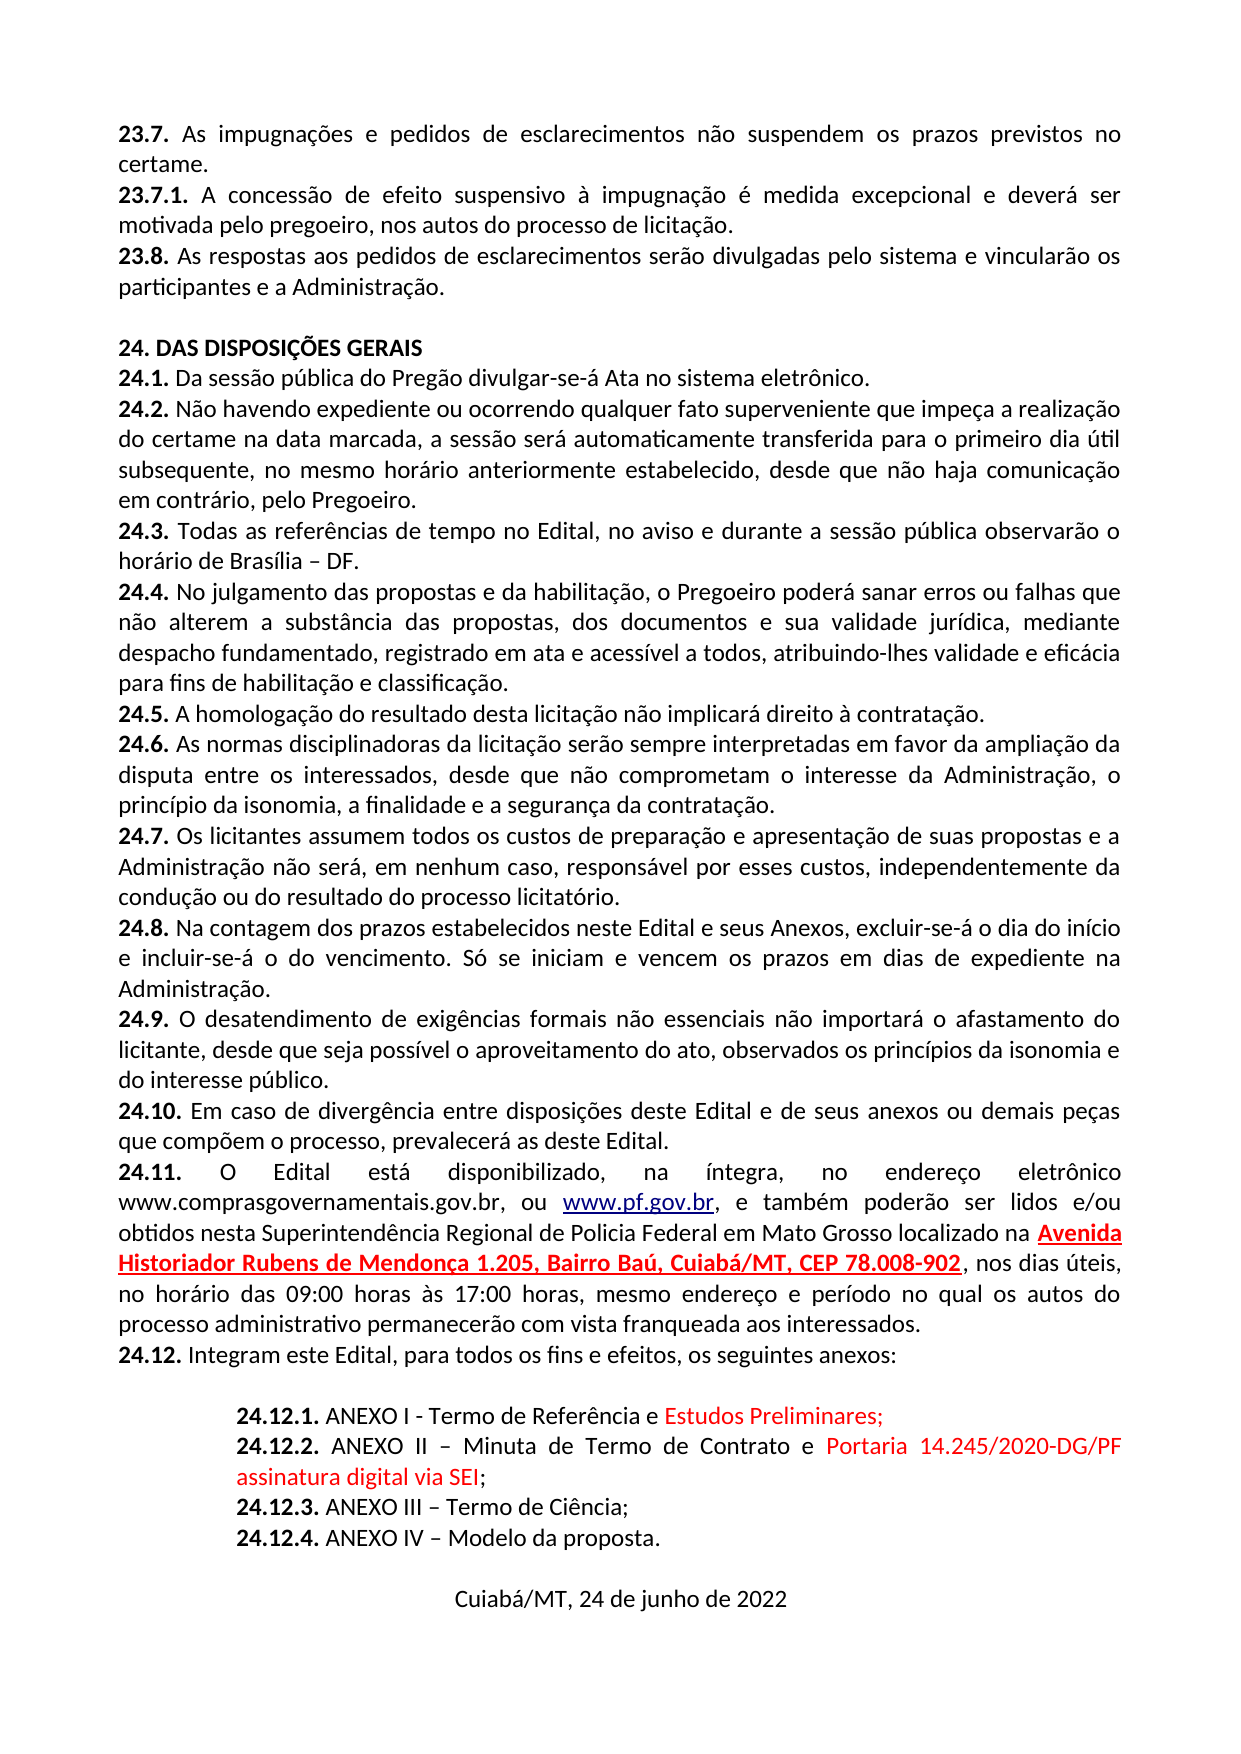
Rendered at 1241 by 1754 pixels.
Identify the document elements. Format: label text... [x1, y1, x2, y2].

text 23.8. As respostas aos pedidos de esclarecimentos serão divulgadas pelo sistema e vincularão os participantes e a Administração. [118, 240, 1122, 301]
text 24.3. Todas as referências de tempo no Edital, no aviso e durante a sessão pública observarão o horário de Brasília – DF. [118, 515, 1122, 576]
text 24.12.4. ANEXO IV – Modelo da proposta. [236, 1522, 1122, 1553]
text Cuiabá/MT, 24 de junho de 2022 [118, 1583, 1124, 1614]
text 24.9. O desatendimento de exigências formais não essenciais não importará o afastamento do licitante, desde que seja possível o aproveitamento do ato, observados os princípios da isonomia e do interesse público. [118, 1003, 1122, 1095]
text 24.12.1. ANEXO I - Termo de Referência e Estudos Preliminares; [236, 1400, 1122, 1431]
text 24.12.3. ANEXO III – Termo de Ciência; [236, 1492, 1122, 1522]
text 23.7.1. A concessão de efeito suspensivo à impugnação é medida excepcional e deverá ser motivada pelo pregoeiro, nos autos do processo de licitação. [118, 179, 1122, 240]
text 24.12.2. ANEXO II – Minuta de Termo de Contrato e Portaria 14.245/2020-DG/PF assinatura digital via SEI; [236, 1431, 1122, 1492]
text 24.2. Não havendo expediente ou ocorrendo qualquer fato superveniente que impeça a realização do certame na data marcada, a sessão será automaticamente transferida para o primeiro dia útil subsequente, no mesmo horário anteriormente estabelecido, desde que não haja comunicação em contrário, pelo Pregoeiro. [118, 393, 1122, 515]
text 24.5. A homologação do resultado desta licitação não implicará direito à contratação. [118, 698, 1122, 728]
text 24.4. No julgamento das propostas e da habilitação, o Pregoeiro poderá sanar erros ou falhas que não alterem a substância das propostas, dos documentos e sua validade jurídica, mediante despacho fundamentado, registrado em ata e acessível a todos, atribuindo-lhes validade e eficácia para fins de habilitação e classificação. [118, 576, 1122, 698]
text 24.10. Em caso de divergência entre disposições deste Edital e de seus anexos ou demais peças que compõem o processo, prevalecerá as deste Edital. [118, 1095, 1122, 1156]
text 24.12. Integram este Edital, para todos os fins e efeitos, os seguintes anexos: [118, 1339, 1122, 1369]
text 24.8. Na contagem dos prazos estabelecidos neste Edital e seus Anexos, excluir-se-á o dia do início e incluir-se-á o do vencimento. Só se iniciam e vencem os prazos em dias de expediente na Administração. [118, 912, 1122, 1003]
list 24. DAS DISPOSIÇÕES GERAIS [118, 332, 1124, 362]
text 24.6. As normas disciplinadoras da licitação serão sempre interpretadas em favor da ampliação da disputa entre os interessados, desde que não comprometam o interesse da Administração, o princípio da isonomia, a finalidade e a segurança da contratação. [118, 728, 1122, 820]
text 24.11. O Edital está disponibilizado, na íntegra, no endereço eletrônico www.comprasgovernamentais.gov.br, ou www.pf.gov.br, e também poderão ser lidos e/ou obtidos nesta Superintendência Regional de Policia Federal em Mato Grosso localizado na Avenida Historiador Rubens de Mendonça 1.205, Bairro Baú, Cuiabá/MT, CEP 78.008-902, nos dias úteis, no horário das 09:00 horas às 17:00 horas, mesmo endereço e período no qual os autos do processo administrativo permanecerão com vista franqueada aos interessados. [118, 1156, 1122, 1339]
text 24.1. Da sessão pública do Pregão divulgar-se-á Ata no sistema eletrônico. [118, 362, 1122, 393]
text 23.7. As impugnações e pedidos de esclarecimentos não suspendem os prazos previstos no certame. [118, 118, 1122, 179]
text 24.7. Os licitantes assumem todos os custos de preparação e apresentação de suas propostas e a Administração não será, em nenhum caso, responsável por esses custos, independentemente da condução ou do resultado do processo licitatório. [118, 820, 1122, 912]
